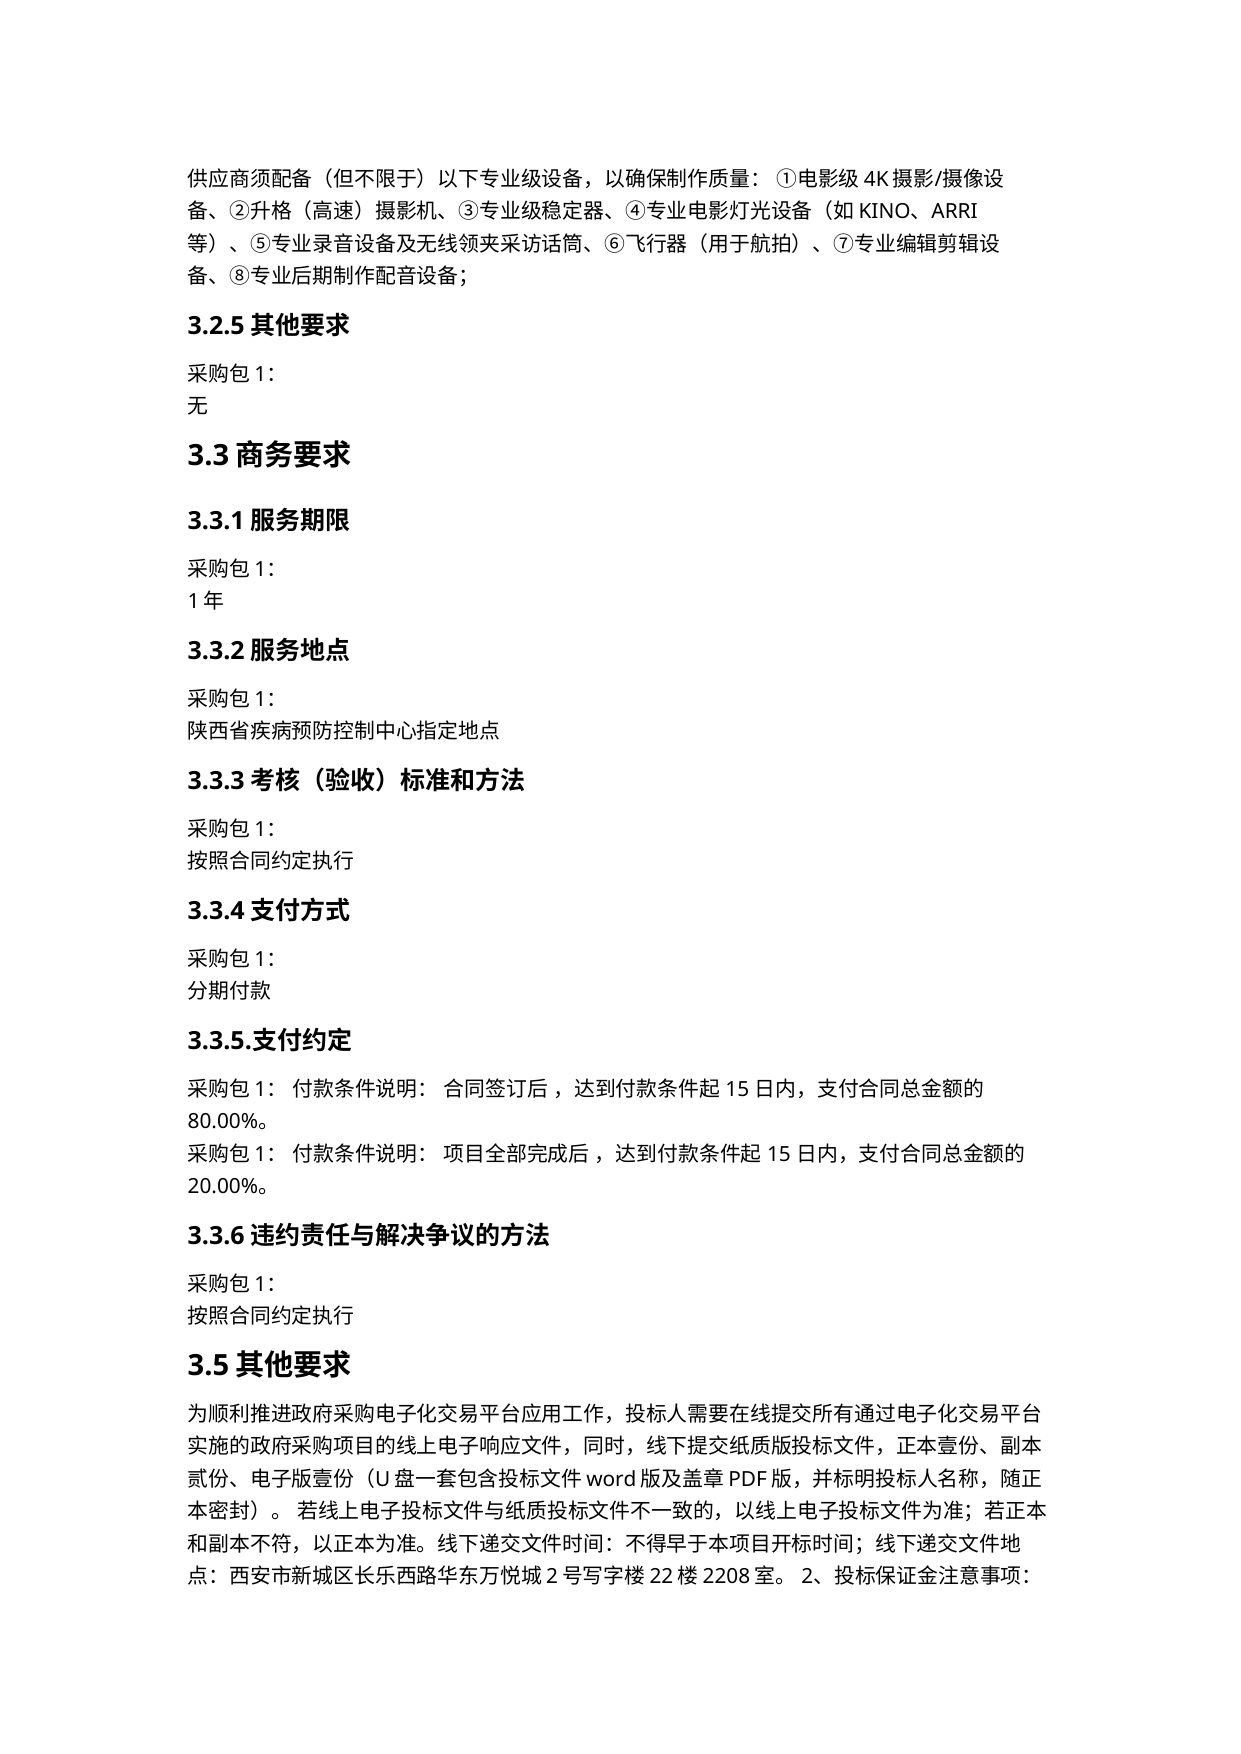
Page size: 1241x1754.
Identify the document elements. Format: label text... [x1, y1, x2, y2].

text 按照合同约定执行 [187, 1299, 1053, 1332]
text 采购包1： [187, 1267, 1053, 1299]
text 3.5其他要求 [187, 1332, 1053, 1397]
text 3.3.2服务地点 [187, 617, 1053, 682]
text 采购包1： [187, 357, 1053, 389]
text 采购包1： [187, 552, 1053, 584]
text 3.3.6违约责任与解决争议的方法 [187, 1202, 1053, 1267]
text 3.3.1服务期限 [187, 487, 1053, 552]
text 按照合同约定执行 [187, 844, 1053, 877]
text 供应商须配备（但不限于）以下专业级设备，以确保制作质量： ①电影级4K摄影/摄像设备、②升格（高速）摄影机、③专业级稳定器、④专业电影灯光设备（如KINO、ARRI等）、⑤专业录音设备及无线领夹采访话筒、⑥飞行器（用于航拍）、⑦专业编辑剪辑设备、⑧专业后期制作配音设备； [187, 162, 1053, 292]
text 陕西省疾病预防控制中心指定地点 [187, 714, 1053, 747]
text 3.3.3考核（验收）标准和方法 [187, 747, 1053, 812]
text 3.3.4支付方式 [187, 877, 1053, 942]
text 采购包1： 付款条件说明： 合同签订后 ，达到付款条件起 15 日内，支付合同总金额的 80.00%。 [187, 1072, 1053, 1137]
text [187, 1397, 1053, 1592]
text 采购包1： [187, 812, 1053, 844]
text 3.2.5其他要求 [187, 292, 1053, 357]
text 1年 [187, 584, 1053, 617]
text 无 [187, 389, 1053, 422]
text 3.3商务要求 [187, 422, 1053, 487]
text 采购包1： [187, 682, 1053, 714]
text 采购包1： 付款条件说明： 项目全部完成后 ，达到付款条件起 15 日内，支付合同总金额的 20.00%。 [187, 1137, 1053, 1202]
text 3.3.5.支付约定 [187, 1007, 1053, 1072]
text 分期付款 [187, 974, 1053, 1007]
text 采购包1： [187, 942, 1053, 974]
